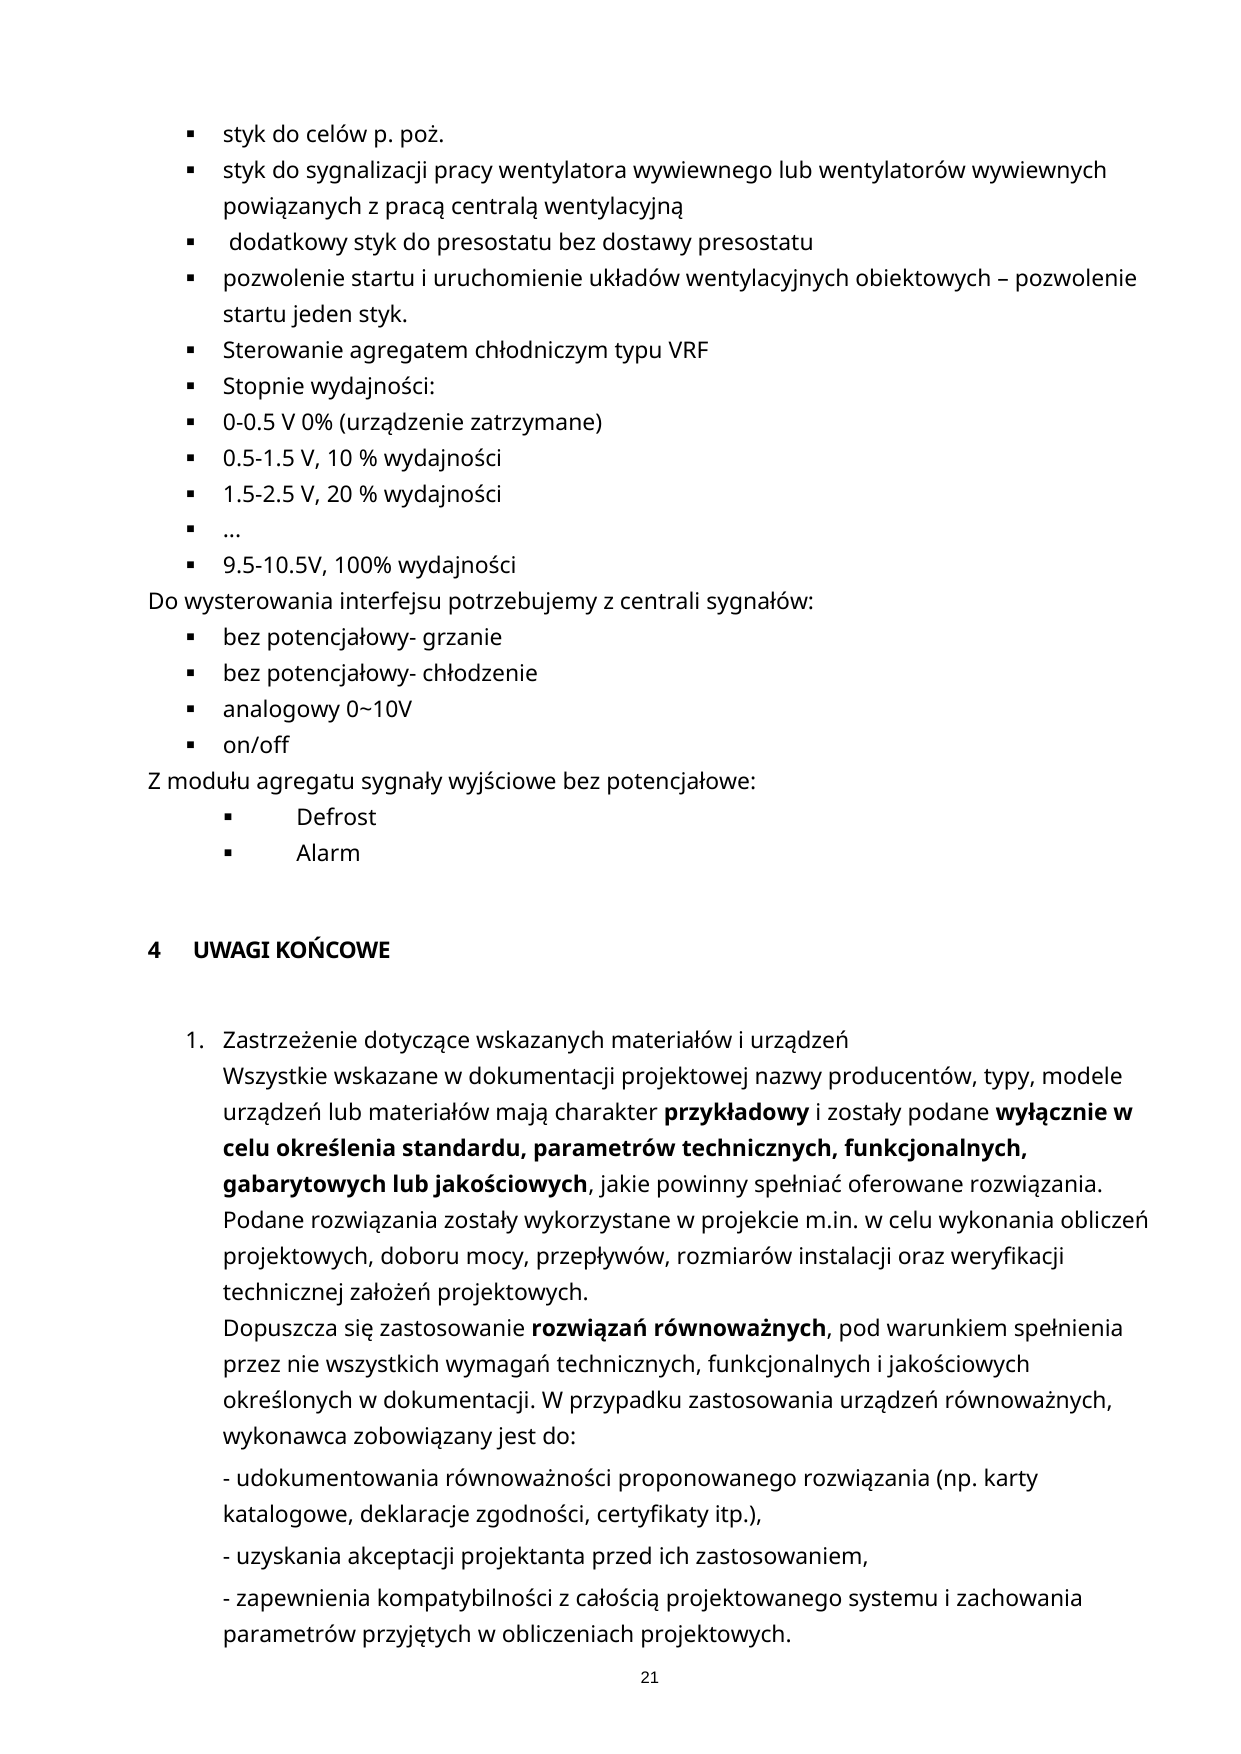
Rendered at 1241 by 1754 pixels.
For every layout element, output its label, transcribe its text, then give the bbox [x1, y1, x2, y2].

list bez potencjałowy- grzanie [185, 621, 1152, 652]
list on/off [185, 729, 1152, 760]
text Do wysterowania interfejsu potrzebujemy z centrali sygnałów: [148, 585, 1152, 617]
list analogowy 0~10V [185, 693, 1152, 724]
list Alarm [223, 837, 1152, 868]
list Sterowanie agregatem chłodniczym typu VRF [185, 334, 1152, 365]
list 1.5-2.5 V, 20 % wydajności [185, 477, 1152, 509]
list Defrost [223, 801, 1152, 832]
subtitle UWAGI KOŃCOWE [148, 934, 1152, 965]
list bez potencjałowy- chłodzenie [185, 657, 1152, 688]
list 0.5-1.5 V, 10 % wydajności [185, 442, 1152, 473]
text Z modułu agregatu sygnały wyjściowe bez potencjałowe: [148, 765, 1152, 796]
list Stopnie wydajności: [185, 370, 1152, 401]
list dodatkowy styk do presostatu bez dostawy presostatu [185, 226, 1152, 257]
text - udokumentowania równoważności proponowanego rozwiązania (np. karty katalogowe, deklaracje zgodności, certyfikaty itp.), [223, 1462, 1152, 1529]
list styk do sygnalizacji pracy wentylatora wywiewnego lub wentylatorów wywiewnych powiązanych z pracą centralą wentylacyjną [185, 154, 1152, 221]
list 0-0.5 V 0% (urządzenie zatrzymane) [185, 406, 1152, 437]
list Zastrzeżenie dotyczące wskazanych materiałów i urządzeń Wszystkie wskazane w dokumentacji projektowej nazwy producentów, typy, modele urządzeń lub materiałów mają charakter przykładowy i zostały podane wyłącznie w celu określenia standardu, parametrów technicznych, funkcjonalnych, gabarytowych lub jakościowych, jakie powinny spełniać oferowane rozwiązania. Podane rozwiązania zostały wykorzystane w projekcie m.in. w celu wykonania obliczeń projektowych, doboru mocy, przepływów, rozmiarów instalacji oraz weryfikacji technicznej założeń projektowych. Dopuszcza się zastosowanie rozwiązań równoważnych, pod warunkiem spełnienia przez nie wszystkich wymagań technicznych, funkcjonalnych i jakościowych określonych w dokumentacji. W przypadku zastosowania urządzeń równoważnych, wykonawca zobowiązany jest do: [185, 1024, 1152, 1451]
list ... [185, 513, 1152, 545]
text - uzyskania akceptacji projektanta przed ich zastosowaniem, [223, 1540, 1152, 1571]
list styk do celów p. poż. [185, 118, 1152, 149]
list 9.5-10.5V, 100% wydajności [185, 549, 1152, 581]
list pozwolenie startu i uruchomienie układów wentylacyjnych obiektowych – pozwolenie startu jeden styk. [185, 262, 1152, 329]
text - zapewnienia kompatybilności z całością projektowanego systemu i zachowania parametrów przyjętych w obliczeniach projektowych. [223, 1582, 1152, 1649]
